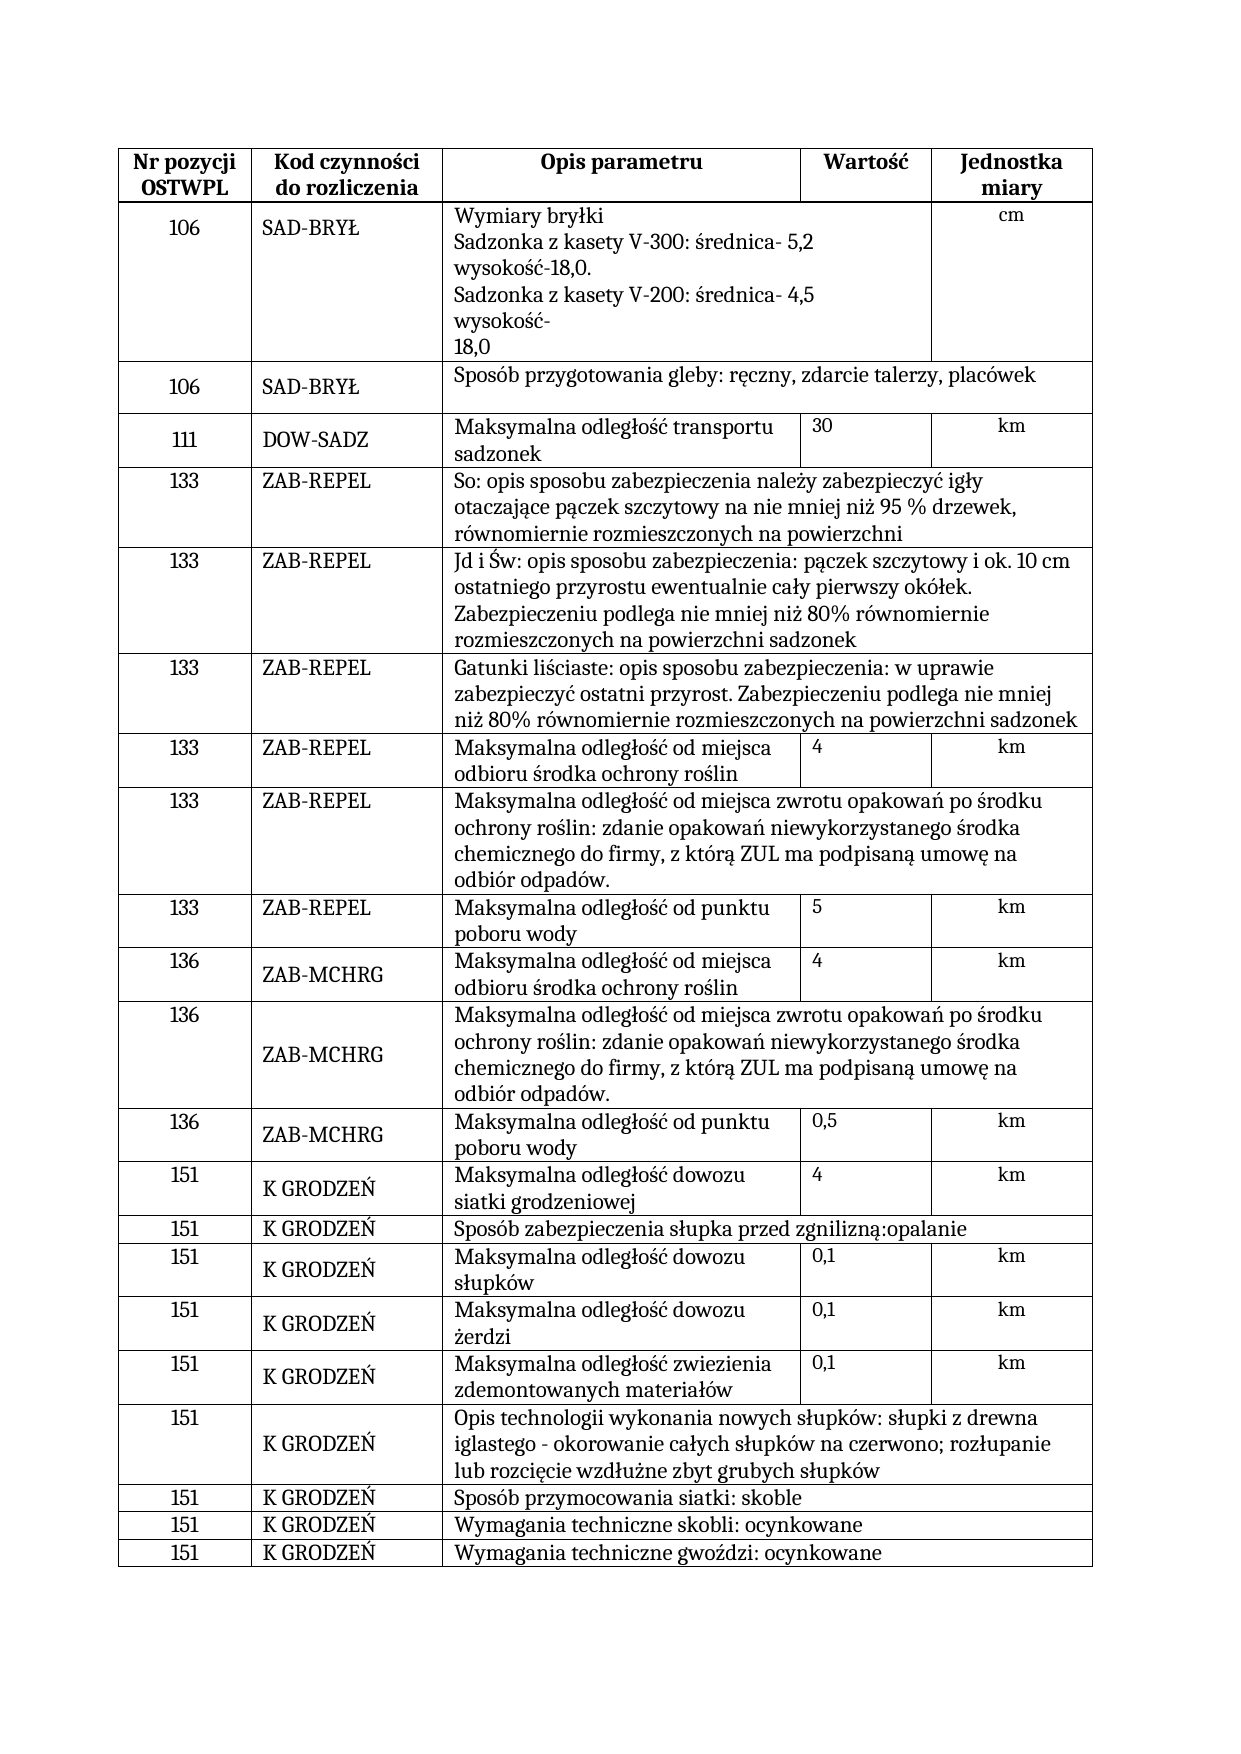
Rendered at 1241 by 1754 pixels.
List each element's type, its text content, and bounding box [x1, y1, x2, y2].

table_cell 30 [801, 414, 931, 467]
table_header Wartość [801, 149, 931, 201]
table_cell km [932, 1351, 1092, 1404]
table_cell Opis technologii wykonania nowych słupków: słupki z drewna iglastego - okorowanie całych słupków na czerwono; rozłupanie lub rozcięcie wzdłużne zbyt grubych słupków [443, 1405, 1092, 1484]
table_cell K GRODZEŃ [252, 1162, 442, 1215]
table_cell K GRODZEŃ [252, 1540, 442, 1566]
table_cell So: opis sposobu zabezpieczenia należy zabezpieczyć igły otaczające pączek szczytowy na nie mniej niż 95 % drzewek, równomiernie rozmieszczonych na powierzchni [443, 468, 1092, 547]
table_cell Sposób przygotowania gleby: ręczny, zdarcie talerzy, placówek [443, 362, 1092, 413]
table_cell 151 [119, 1216, 251, 1242]
table_cell Maksymalna odległość od punktu poboru wody [443, 895, 800, 947]
table_cell 4 [801, 1162, 931, 1215]
table_cell km [932, 1244, 1092, 1296]
table_cell Maksymalna odległość dowozu żerdzi [443, 1297, 800, 1350]
table_cell K GRODZEŃ [252, 1244, 442, 1296]
table_cell ZAB-MCHRG [252, 948, 442, 1001]
table_cell DOW-SADZ [252, 414, 442, 467]
table_cell Wymiary bryłki Sadzonka z kasety V-300: średnica- 5,2 wysokość-18,0. Sadzonka z kasety V-200: średnica- 4,5 wysokość- 18,0 [443, 203, 931, 361]
table_cell 0,5 [801, 1109, 931, 1161]
table_cell 133 [119, 734, 251, 787]
table_cell Maksymalna odległość zwiezienia zdemontowanych materiałów [443, 1351, 800, 1404]
table_cell 151 [119, 1512, 251, 1538]
table_cell ZAB-MCHRG [252, 1109, 442, 1161]
table_header Nr pozycji OSTWPL [119, 149, 251, 201]
table_cell 151 [119, 1244, 251, 1296]
table_cell Wymagania techniczne skobli: ocynkowane [443, 1512, 1092, 1538]
table_cell SAD-BRYŁ [252, 362, 442, 413]
table_cell Gatunki liściaste: opis sposobu zabezpieczenia: w uprawie zabezpieczyć ostatni przyrost. Zabezpieczeniu podlega nie mniej niż 80% równomiernie rozmieszczonych na powierzchni sadzonek [443, 654, 1092, 733]
table_cell Wymagania techniczne gwoździ: ocynkowane [443, 1540, 1092, 1566]
table_header Jednostka miary [932, 149, 1092, 201]
table_cell cm [932, 203, 1092, 361]
table_cell K GRODZEŃ [252, 1216, 442, 1242]
table_cell 136 [119, 1002, 251, 1107]
table_cell ZAB-REPEL [252, 548, 442, 653]
table_cell 133 [119, 788, 251, 893]
table_cell ZAB-REPEL [252, 734, 442, 787]
table_cell Maksymalna odległość transportu sadzonek [443, 414, 800, 467]
table_cell 5 [801, 895, 931, 947]
table_cell 133 [119, 654, 251, 733]
table_cell 136 [119, 1109, 251, 1161]
table_cell Maksymalna odległość od miejsca odbioru środka ochrony roślin [443, 948, 800, 1001]
table_cell Jd i Św: opis sposobu zabezpieczenia: pączek szczytowy i ok. 10 cm ostatniego przyrostu ewentualnie cały pierwszy okółek. Zabezpieczeniu podlega nie mniej niż 80% równomiernie rozmieszczonych na powierzchni sadzonek [443, 548, 1092, 653]
table_cell ZAB-REPEL [252, 468, 442, 547]
table_cell 151 [119, 1297, 251, 1350]
table_cell 0,1 [801, 1297, 931, 1350]
table_cell Maksymalna odległość od punktu poboru wody [443, 1109, 800, 1161]
table_header Kod czynności do rozliczenia [252, 149, 442, 201]
table_cell ZAB-REPEL [252, 895, 442, 947]
table_cell 106 [119, 362, 251, 413]
table_cell 151 [119, 1485, 251, 1511]
table_cell 151 [119, 1162, 251, 1215]
table_cell 4 [801, 734, 931, 787]
table_cell 0,1 [801, 1351, 931, 1404]
table_cell 106 [119, 203, 251, 361]
table_cell 151 [119, 1405, 251, 1484]
table_cell km [932, 734, 1092, 787]
table_cell Maksymalna odległość dowozu siatki grodzeniowej [443, 1162, 800, 1215]
table_cell 133 [119, 468, 251, 547]
table_cell K GRODZEŃ [252, 1297, 442, 1350]
table_cell Sposób przymocowania siatki: skoble [443, 1485, 1092, 1511]
table_cell K GRODZEŃ [252, 1405, 442, 1484]
table_cell 111 [119, 414, 251, 467]
table_cell Sposób zabezpieczenia słupka przed zgnilizną:opalanie [443, 1216, 1092, 1242]
table_cell km [932, 1297, 1092, 1350]
table_cell km [932, 895, 1092, 947]
table_cell km [932, 948, 1092, 1001]
table_cell 133 [119, 548, 251, 653]
table_cell ZAB-REPEL [252, 654, 442, 733]
table_cell 133 [119, 895, 251, 947]
table_cell 151 [119, 1540, 251, 1566]
table_cell 0,1 [801, 1244, 931, 1296]
table_cell K GRODZEŃ [252, 1485, 442, 1511]
table_cell 151 [119, 1351, 251, 1404]
table_cell Maksymalna odległość od miejsca zwrotu opakowań po środku ochrony roślin: zdanie opakowań niewykorzystanego środka chemicznego do firmy, z którą ZUL ma podpisaną umowę na odbiór odpadów. [443, 1002, 1092, 1107]
table_cell SAD-BRYŁ [252, 203, 442, 361]
table_cell Maksymalna odległość dowozu słupków [443, 1244, 800, 1296]
table_cell ZAB-MCHRG [252, 1002, 442, 1107]
table_cell km [932, 414, 1092, 467]
table_cell Maksymalna odległość od miejsca odbioru środka ochrony roślin [443, 734, 800, 787]
table_cell km [932, 1162, 1092, 1215]
table_cell K GRODZEŃ [252, 1512, 442, 1538]
table_cell K GRODZEŃ [252, 1351, 442, 1404]
table_cell 136 [119, 948, 251, 1001]
table_cell 4 [801, 948, 931, 1001]
table_header Opis parametru [443, 149, 800, 201]
table_cell km [932, 1109, 1092, 1161]
table_cell ZAB-REPEL [252, 788, 442, 893]
table_cell Maksymalna odległość od miejsca zwrotu opakowań po środku ochrony roślin: zdanie opakowań niewykorzystanego środka chemicznego do firmy, z którą ZUL ma podpisaną umowę na odbiór odpadów. [443, 788, 1092, 893]
